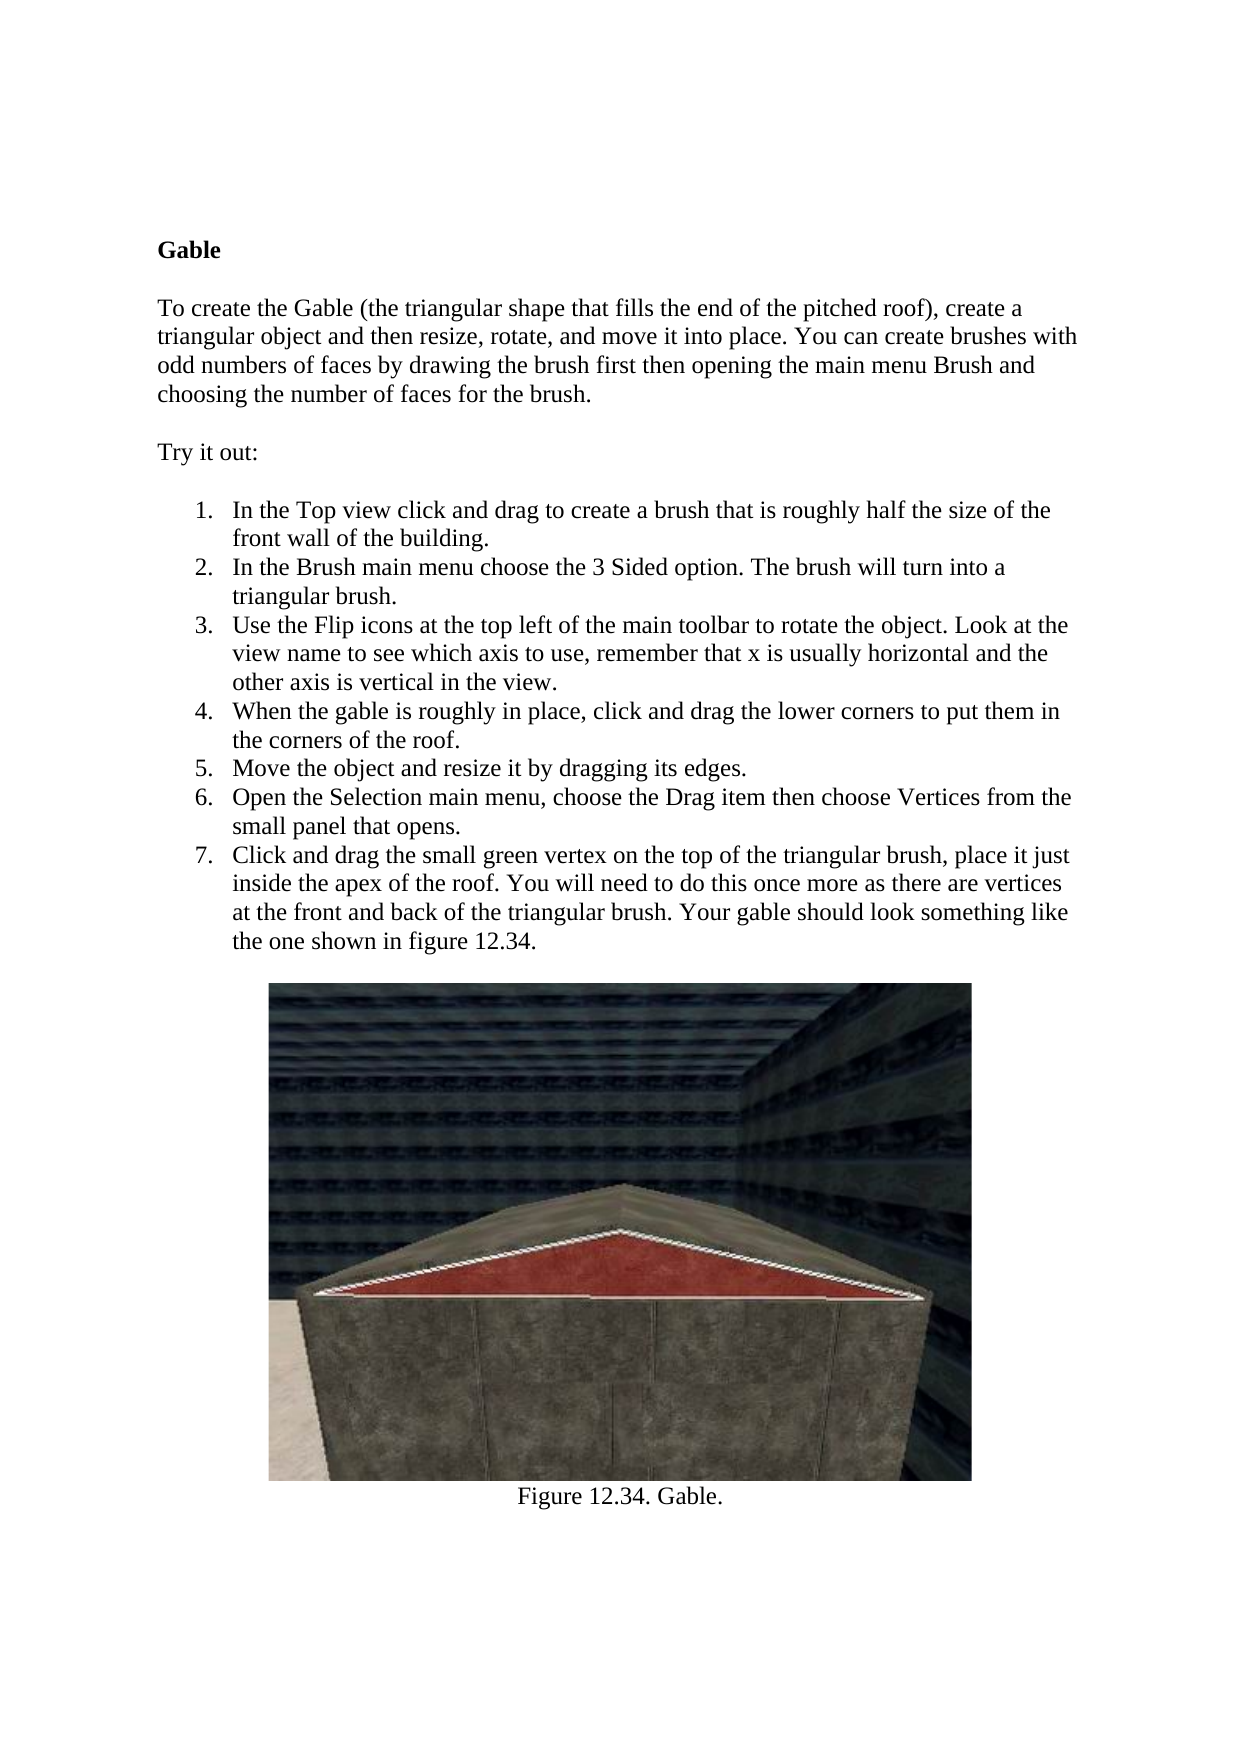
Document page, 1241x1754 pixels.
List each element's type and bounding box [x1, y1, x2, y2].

table_header [157, 148, 1083, 1597]
picture [268, 983, 972, 1481]
